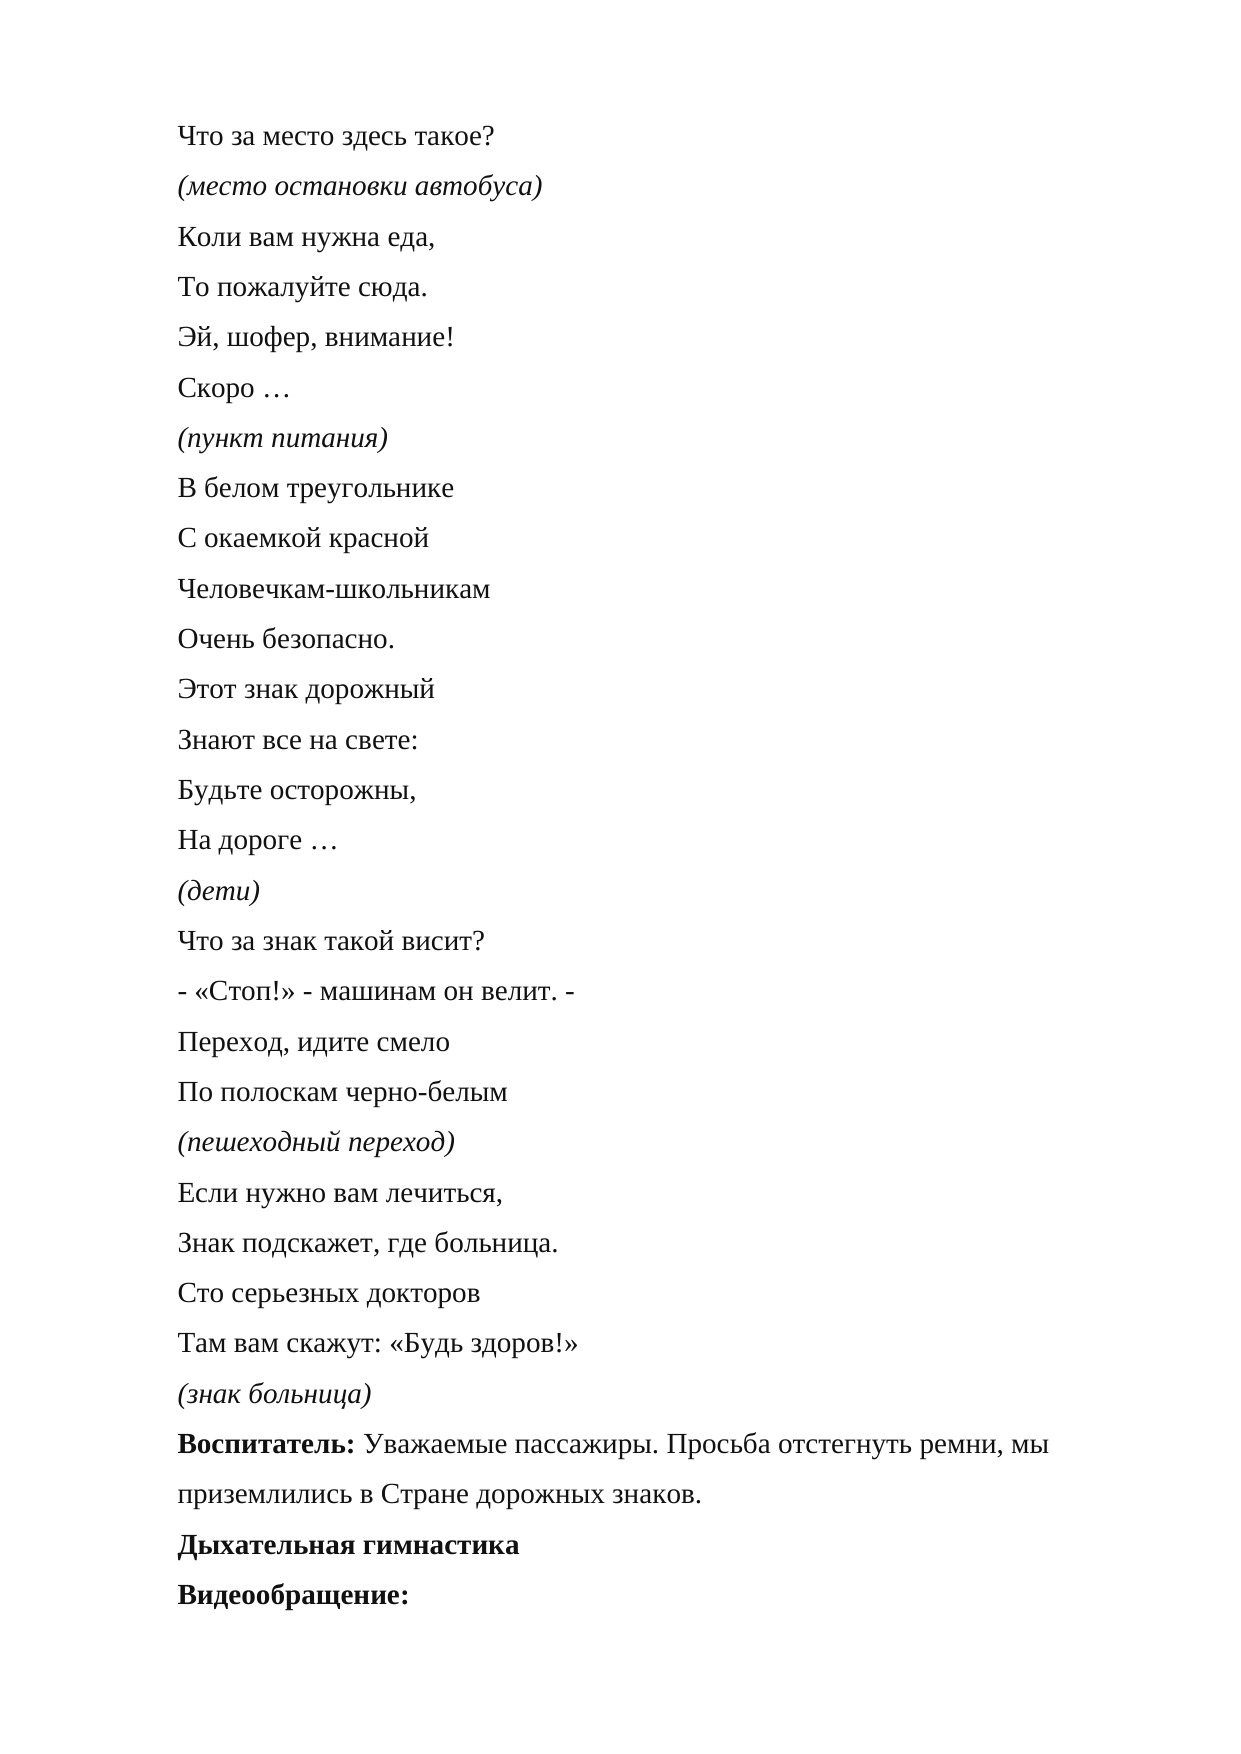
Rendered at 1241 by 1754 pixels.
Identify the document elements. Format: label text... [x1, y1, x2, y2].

text Очень безопасно. [177, 621, 1152, 655]
text (дети) [177, 873, 1152, 906]
text По полоскам черно-белым [177, 1074, 1152, 1108]
text Этот знак дорожный [177, 672, 1152, 705]
text С окаемкой красной [177, 521, 1152, 554]
text Переход, идите смело [177, 1024, 1152, 1057]
text Скоро … [177, 370, 1152, 403]
text Что за знак такой висит? [177, 923, 1152, 957]
text (пешеходный переход) [177, 1124, 1152, 1158]
text Если нужно вам лечиться, [177, 1175, 1152, 1208]
text То пожалуйте сюда. [177, 269, 1152, 303]
text Знают все на свете: [177, 722, 1152, 755]
text (пункт питания) [177, 420, 1152, 453]
text На дороге … [177, 822, 1152, 856]
text Дыхательная гимнастика [177, 1527, 1152, 1560]
text Коли вам нужна еда, [177, 219, 1152, 252]
text - «Стоп!» - машинам он велит. - [177, 973, 1152, 1007]
text (знак больница) [177, 1376, 1152, 1409]
text Человечкам-школьникам [177, 571, 1152, 604]
text Там вам скажут: «Будь здоров!» [177, 1326, 1152, 1359]
text Видеообращение: [177, 1577, 1152, 1611]
text Что за место здесь такое? [177, 118, 1152, 152]
text Сто серьезных докторов [177, 1275, 1152, 1309]
text Эй, шофер, внимание! [177, 319, 1152, 353]
text В белом треугольнике [177, 470, 1152, 504]
text (место остановки автобуса) [177, 168, 1152, 202]
text Знак подскажет, где больница. [177, 1225, 1152, 1258]
text Будьте осторожны, [177, 772, 1152, 806]
text Воспитатель: Уважаемые пассажиры. Просьба отстегнуть ремни, мы приземлились в Стране дорожных знаков. [177, 1426, 1152, 1510]
